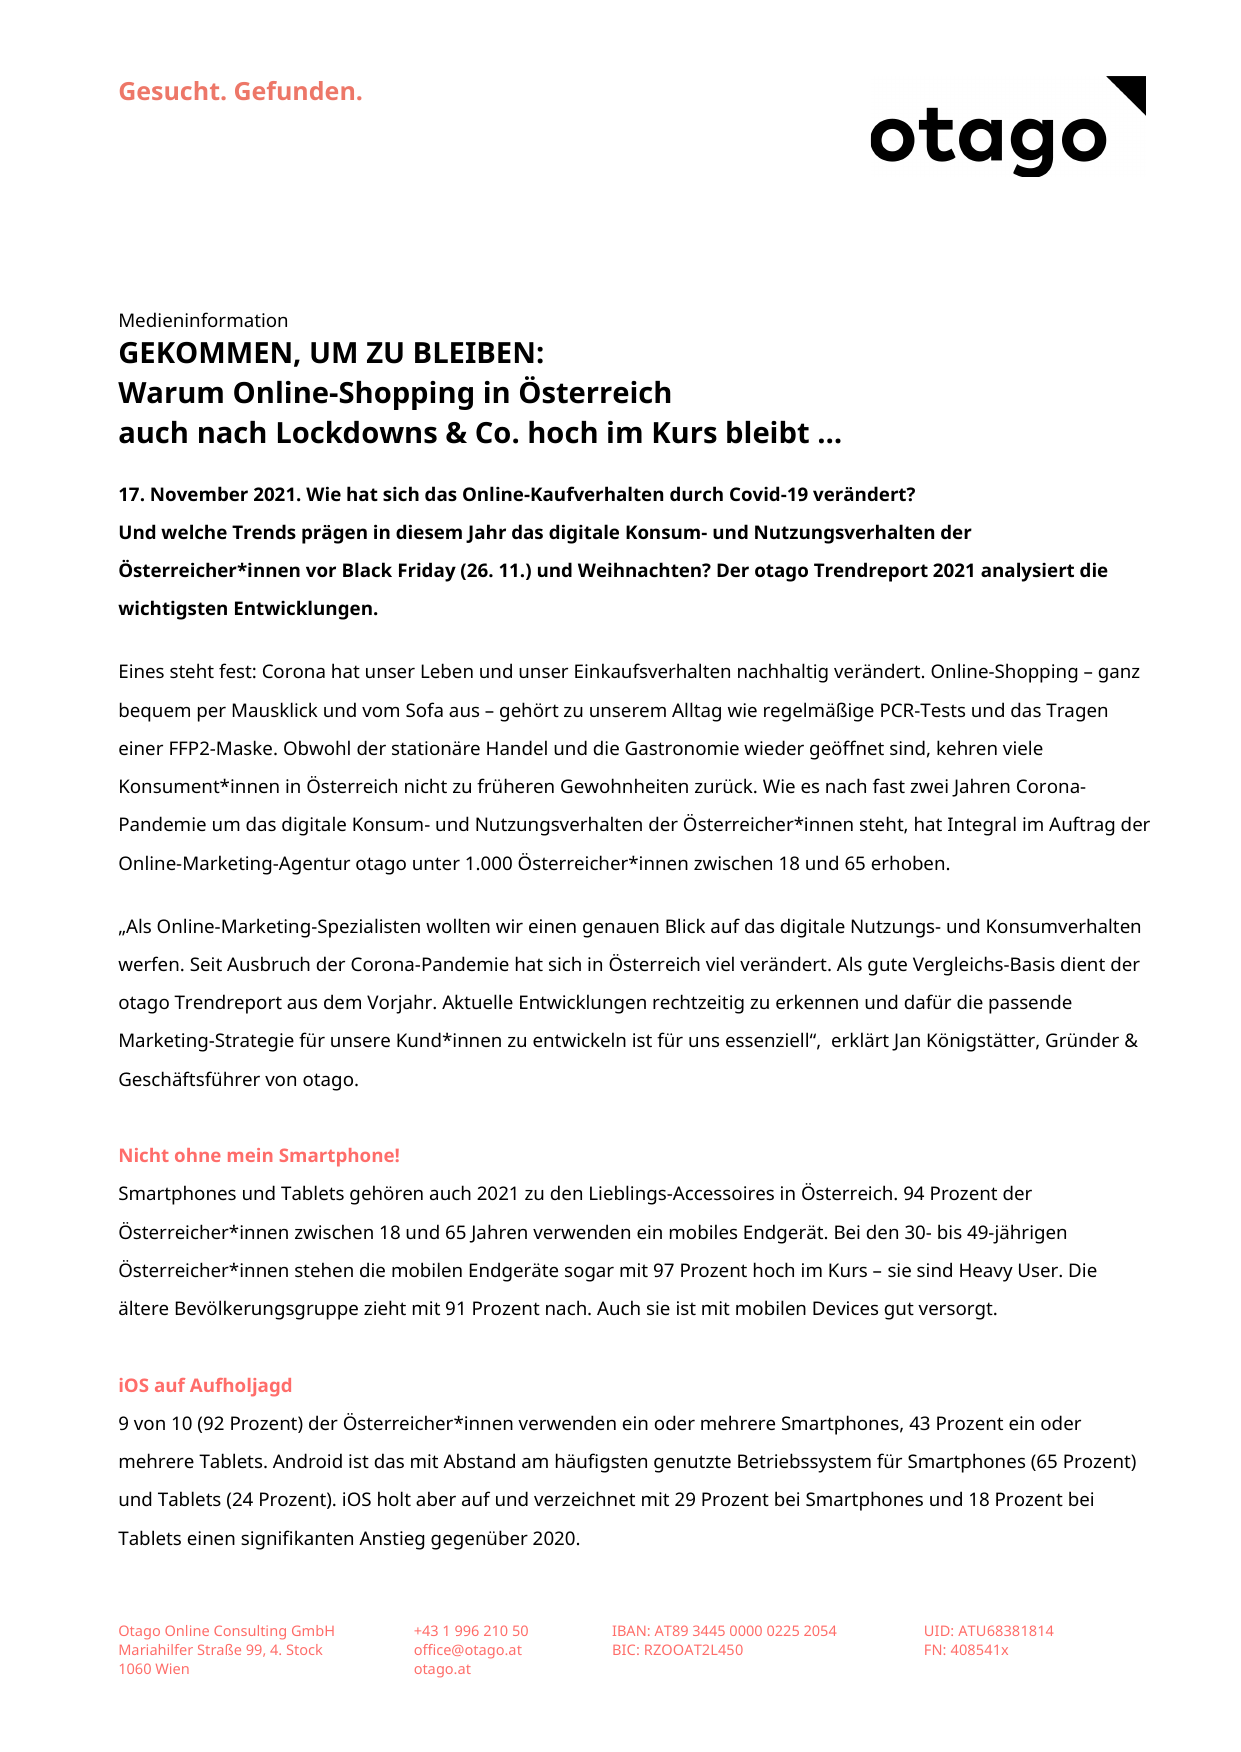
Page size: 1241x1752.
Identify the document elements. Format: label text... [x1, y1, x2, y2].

text iOS auf Aufholjagd [118, 1372, 1152, 1397]
text 17. November 2021. Wie hat sich das Online-Kaufverhalten durch Covid-19 verändert? Und welche Trends prägen in diesem Jahr das digitale Konsum- und Nutzungsverhalten der Österreicher*innen vor Black Friday (26. 11.) und Weihnachten? Der otago Trendreport 2021 analysiert die wichtigsten Entwicklungen. [118, 481, 1152, 621]
text Nicht ohne mein Smartphone! [118, 1142, 1152, 1168]
picture [870, 76, 1146, 177]
text „Als Online-Marketing-Spezialisten wollten wir einen genauen Blick auf das digitale Nutzungs- und Konsumverhalten werfen. Seit Ausbruch der Corona-Pandemie hat sich in Österreich viel verändert. Als gute Vergleichs-Basis dient der otago Trendreport aus dem Vorjahr. Aktuelle Entwicklungen rechtzeitig zu erkennen und dafür die passende Marketing-Strategie für unsere Kund*innen zu entwickeln ist für uns essenziell“, erklärt Jan Königstätter, Gründer & Geschäftsführer von otago. [118, 913, 1152, 1092]
text 9 von 10 (92 Prozent) der Österreicher*innen verwenden ein oder mehrere Smartphones, 43 Prozent ein oder mehrere Tablets. Android ist das mit Abstand am häufigsten genutzte Betriebssystem für Smartphones (65 Prozent) und Tablets (24 Prozent). iOS holt aber auf und verzeichnet mit 29 Prozent bei Smartphones und 18 Prozent bei Tablets einen signifikanten Anstieg gegenüber 2020. [118, 1410, 1152, 1550]
text Eines steht fest: Corona hat unser Leben und unser Einkaufsverhalten nachhaltig verändert. Online-Shopping – ganz bequem per Mausklick und vom Sofa aus – gehört zu unserem Alltag wie regelmäßige PCR-Tests und das Tragen einer FFP2-Maske. Obwohl der stationäre Handel und die Gastronomie wieder geöffnet sind, kehren viele Konsument*innen in Österreich nicht zu früheren Gewohnheiten zurück. Wie es nach fast zwei Jahren Corona-Pandemie um das digitale Konsum- und Nutzungsverhalten der Österreicher*innen steht, hat Integral im Auftrag der Online-Marketing-Agentur otago unter 1.000 Österreicher*innen zwischen 18 und 65 erhoben. [118, 659, 1152, 875]
text Medieninformation GEKOMMEN, UM ZU BLEIBEN: Warum Online-Shopping in Österreich auch nach Lockdowns & Co. hoch im Kurs bleibt … [118, 307, 1152, 452]
text Smartphones und Tablets gehören auch 2021 zu den Lieblings-Accessoires in Österreich. 94 Prozent der Österreicher*innen zwischen 18 und 65 Jahren verwenden ein mobiles Endgerät. Bei den 30- bis 49-jährigen Österreicher*innen stehen die mobilen Endgeräte sogar mit 97 Prozent hoch im Kurs – sie sind Heavy User. Die ältere Bevölkerungsgruppe zieht mit 91 Prozent nach. Auch sie ist mit mobilen Devices gut versorgt. [118, 1181, 1152, 1321]
